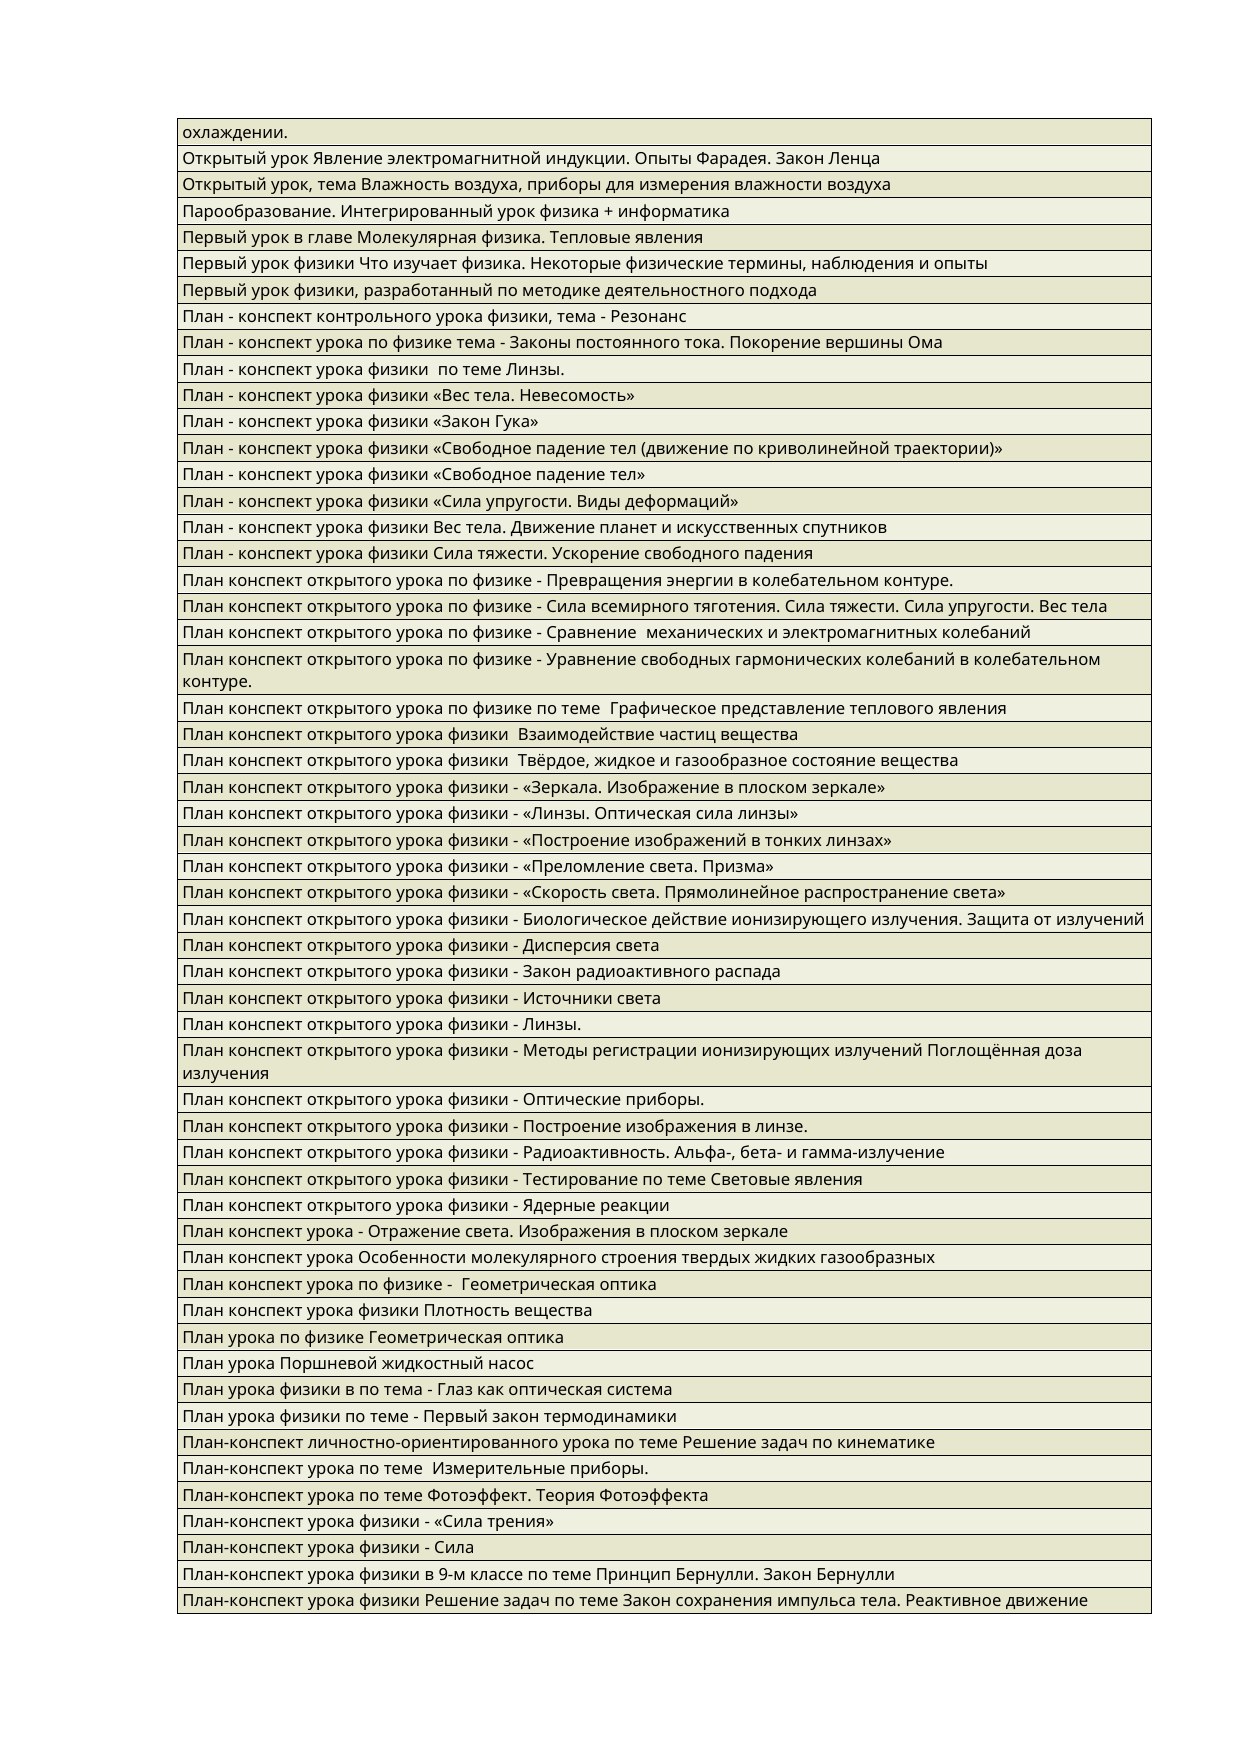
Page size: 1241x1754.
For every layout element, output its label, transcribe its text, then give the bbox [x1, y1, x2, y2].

table_cell План конспект открытого урока физики Взаимодействие частиц вещества [178, 722, 1151, 747]
table_cell План конспект открытого урока по физике - Уравнение свободных гармонических колебаний в колебательном контуре. [178, 646, 1151, 694]
table_cell План-конспект личностно-ориентированного урока по теме Решение задач по кинематике [178, 1430, 1151, 1455]
table_cell Открытый урок, тема Влажность воздуха, приборы для измерения влажности воздуха [178, 172, 1151, 197]
table_cell План конспект открытого урока физики - Ядерные реакции [178, 1193, 1151, 1218]
table_cell План конспект открытого урока физики - Методы регистрации ионизирующих излучений Поглощённая доза излучения [178, 1038, 1151, 1086]
table_cell План конспект открытого урока физики - Биологическое действие ионизирующего излучения. Защита от излучений [178, 906, 1151, 931]
table_cell План - конспект урока физики Вес тела. Движение планет и искусственных спутников [178, 515, 1151, 540]
table_cell План-конспект урока по теме Фотоэффект. Теория Фотоэффекта [178, 1482, 1151, 1508]
table_cell План конспект открытого урока физики - Радиоактивность. Альфа-, бета- и гамма-излучение [178, 1140, 1151, 1165]
table_cell План-конспект урока физики - Сила [178, 1535, 1151, 1560]
table_cell Открытый урок Явление электромагнитной индукции. Опыты Фарадея. Закон Ленца [178, 146, 1151, 171]
table_cell План конспект открытого урока физики - Дисперсия света [178, 933, 1151, 958]
table_cell План - конспект урока физики «Сила упругости. Виды деформаций» [178, 488, 1151, 513]
table_cell План конспект открытого урока по физике - Сила всемирного тяготения. Сила тяжести. Сила упругости. Вес тела [178, 594, 1151, 619]
table_cell План конспект открытого урока физики - «Преломление света. Призма» [178, 854, 1151, 879]
table_cell План конспект урока по физике - Геометрическая оптика [178, 1271, 1151, 1297]
table_cell План конспект урока - Отражение света. Изображения в плоском зеркале [178, 1219, 1151, 1244]
table_cell План - конспект урока физики «Свободное падение тел» [178, 462, 1151, 487]
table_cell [178, 119, 1151, 144]
table_cell План конспект открытого урока физики - Построение изображения в линзе. [178, 1113, 1151, 1139]
table_cell План конспект открытого урока физики - Оптические приборы. [178, 1087, 1151, 1112]
table_cell План конспект открытого урока по физике - Сравнение механических и электромагнитных колебаний [178, 620, 1151, 645]
table_cell Парообразование. Интегрированный урок физика + информатика [178, 198, 1151, 223]
table_cell План - конспект урока физики «Свободное падение тел (движение по криволинейной траектории)» [178, 435, 1151, 461]
table_cell План-конспект урока физики - «Сила трения» [178, 1509, 1151, 1534]
table_cell План урока по физике Геометрическая оптика [178, 1324, 1151, 1349]
table_cell План урока физики по теме - Первый закон термодинамики [178, 1403, 1151, 1428]
table_cell План урока физики в по тема - Глаз как оптическая система [178, 1377, 1151, 1402]
table_cell Первый урок физики, разработанный по методике деятельностного подхода [178, 277, 1151, 303]
table_cell План конспект открытого урока физики - Линзы. [178, 1012, 1151, 1037]
table_cell План конспект открытого урока физики - Тестирование по теме Световые явления [178, 1166, 1151, 1191]
table_cell Первый урок физики Что изучает физика. Некоторые физические термины, наблюдения и опыты [178, 251, 1151, 276]
table_cell План конспект открытого урока физики - «Скорость света. Прямолинейное распространение света» [178, 880, 1151, 905]
table_cell План конспект открытого урока физики - Источники света [178, 985, 1151, 1011]
table_cell План-конспект урока по теме Измерительные приборы. [178, 1456, 1151, 1481]
table_cell План конспект открытого урока физики - «Линзы. Оптическая сила линзы» [178, 801, 1151, 826]
table_cell План - конспект урока физики «Вес тела. Невесомость» [178, 383, 1151, 408]
table_cell План конспект открытого урока физики Твёрдое, жидкое и газообразное состояние вещества [178, 748, 1151, 773]
table_cell План конспект открытого урока физики - «Построение изображений в тонких линзах» [178, 827, 1151, 852]
table_cell План - конспект контрольного урока физики, тема - Резонанс [178, 304, 1151, 329]
table_cell План конспект открытого урока физики - Закон радиоактивного распада [178, 959, 1151, 984]
table_cell План конспект открытого урока физики - «Зеркала. Изображение в плоском зеркале» [178, 774, 1151, 800]
table_cell Первый урок в главе Молекулярная физика. Тепловые явления [178, 225, 1151, 250]
table_cell План конспект урока Особенности молекулярного строения твердых жидких газообразных [178, 1245, 1151, 1270]
table_cell План конспект урока физики Плотность вещества [178, 1298, 1151, 1323]
table_cell План конспект открытого урока по физике - Превращения энергии в колебательном контуре. [178, 567, 1151, 592]
table_cell План-конспект урока физики Решение задач по теме Закон сохранения импульса тела. Реактивное движение [178, 1588, 1151, 1613]
table_cell План урока Поршневой жидкостный насос [178, 1351, 1151, 1376]
table_cell План конспект открытого урока по физике по теме Графическое представление теплового явления [178, 695, 1151, 721]
table_cell План-конспект урока физики в 9-м классе по теме Принцип Бернулли. Закон Бернулли [178, 1561, 1151, 1587]
table_cell План - конспект урока физики по теме Линзы. [178, 356, 1151, 382]
table_cell План - конспект урока физики «Закон Гука» [178, 409, 1151, 434]
table_cell План - конспект урока физики Сила тяжести. Ускорение свободного падения [178, 541, 1151, 566]
table_cell План - конспект урока по физике тема - Законы постоянного тока. Покорение вершины Ома [178, 330, 1151, 355]
